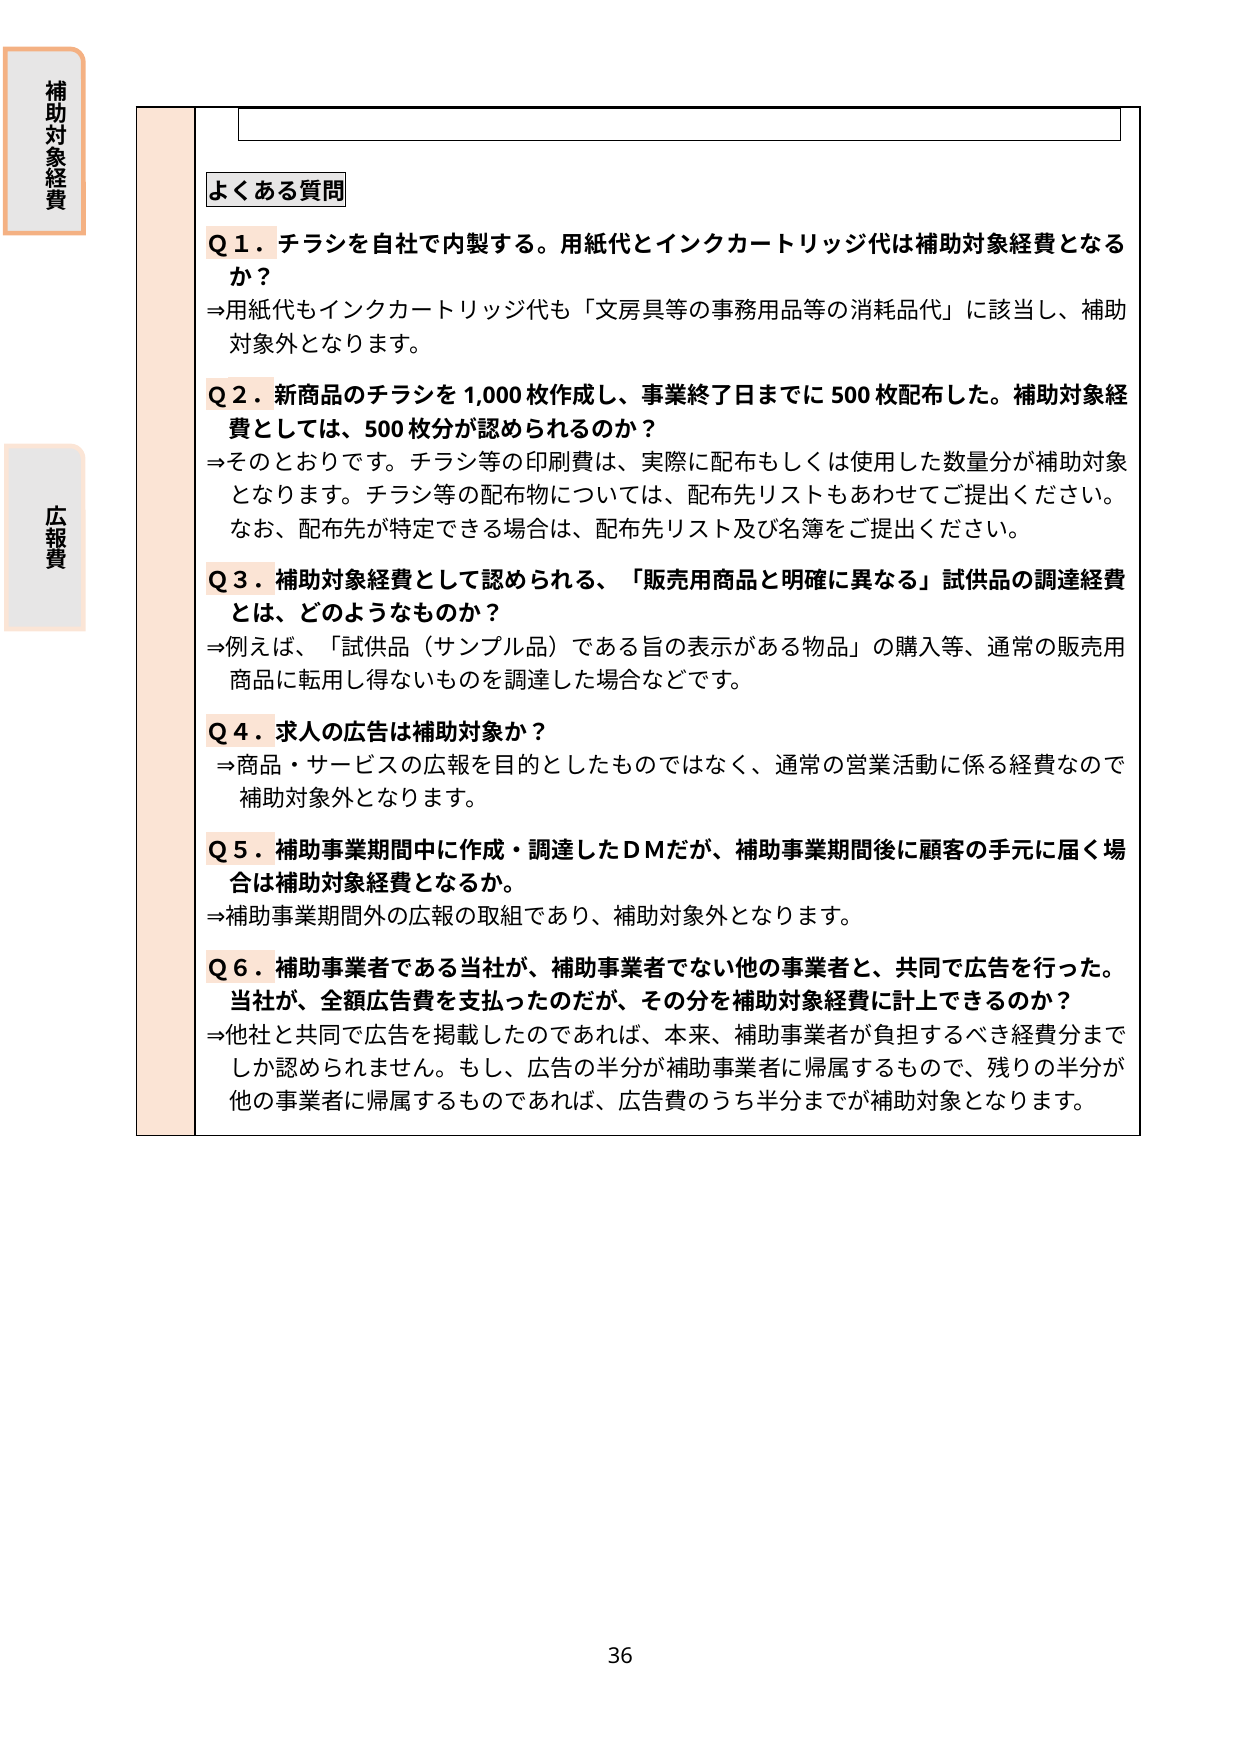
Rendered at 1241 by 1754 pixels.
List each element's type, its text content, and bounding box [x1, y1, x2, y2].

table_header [196, 108, 1139, 1135]
table_header ② 広報費 [137, 108, 194, 1135]
